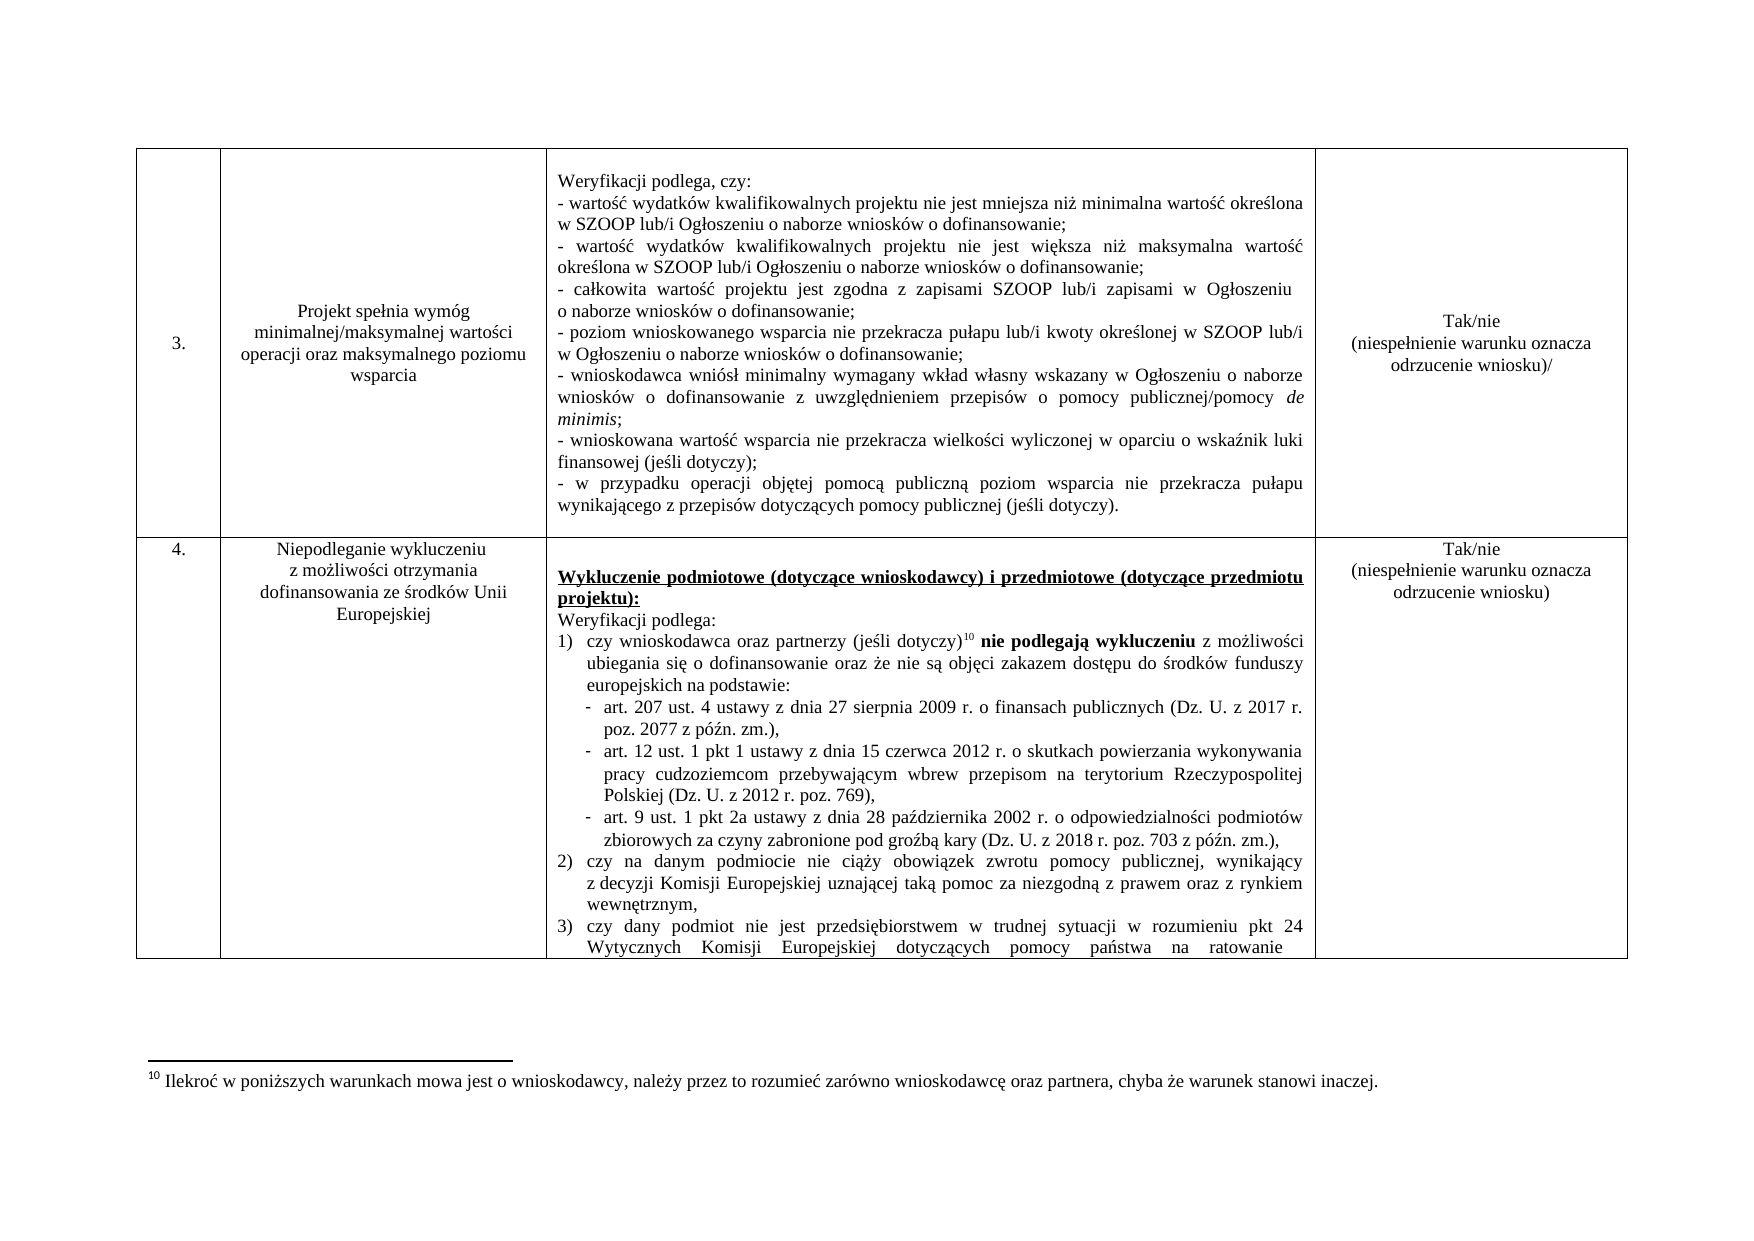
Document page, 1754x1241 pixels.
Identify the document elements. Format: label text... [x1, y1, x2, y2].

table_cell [1316, 538, 1627, 958]
table_cell 4. [137, 538, 220, 958]
table_cell Weryfikacji podlega, czy: - wartość wydatków kwalifikowalnych projektu nie jest mniejsza niż minimalna wartość określona w SZOOP lub/i Ogłoszeniu o naborze wniosków o dofinansowanie; - wartość wydatków kwalifikowalnych projektu nie jest większa niż maksymalna wartość określona w SZOOP lub/i Ogłoszeniu o naborze wniosków o dofinansowanie; - całkowita wartość projektu jest zgodna z zapisami SZOOP lub/i zapisami w Ogłoszeniu o naborze wniosków o dofinansowanie; - poziom wnioskowanego wsparcia nie przekracza pułapu lub/i kwoty określonej w SZOOP lub/i w Ogłoszeniu o naborze wniosków o dofinansowanie; - wnioskodawca wniósł minimalny wymagany wkład własny wskazany w Ogłoszeniu o naborze wniosków o dofinansowanie z uwzględnieniem przepisów o pomocy publicznej/pomocy de minimis; - wnioskowana wartość wsparcia nie przekracza wielkości wyliczonej w oparciu o wskaźnik luki finansowej (jeśli dotyczy); - w przypadku operacji objętej pomocą publiczną poziom wsparcia nie przekracza pułapu wynikającego z przepisów dotyczących pomocy publicznej (jeśli dotyczy). [547, 149, 1315, 537]
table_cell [547, 538, 1315, 958]
table_cell 3. [137, 149, 220, 537]
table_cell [221, 538, 546, 958]
table_cell Tak/nie (niespełnienie warunku oznacza odrzucenie wniosku)/ [1316, 149, 1627, 537]
table_cell Projekt spełnia wymóg minimalnej/maksymalnej wartości operacji oraz maksymalnego poziomu wsparcia [221, 149, 546, 537]
